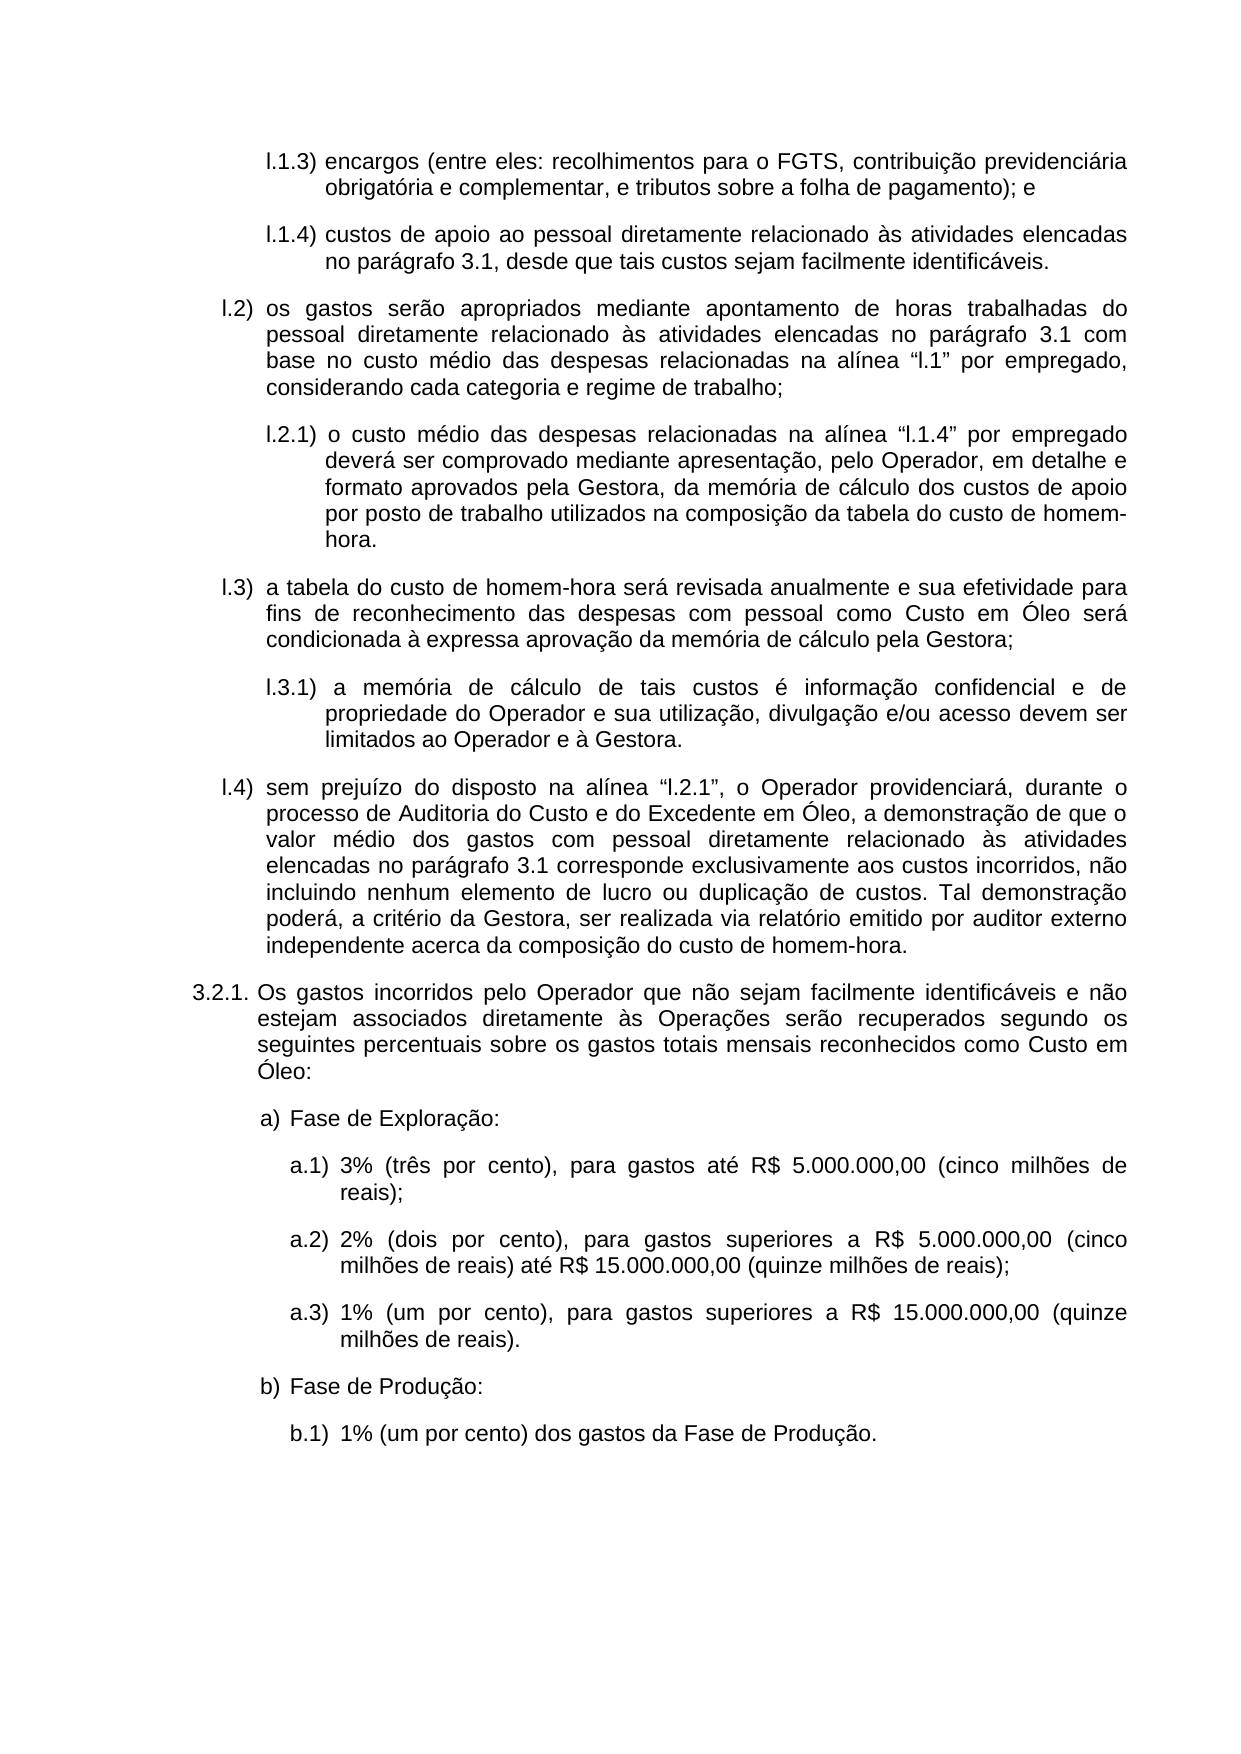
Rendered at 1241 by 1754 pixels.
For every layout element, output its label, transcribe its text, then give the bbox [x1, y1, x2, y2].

list os gastos serão apropriados mediante apontamento de horas trabalhadas do pessoal diretamente relacionado às atividades elencadas no parágrafo 3.1 com base no custo médio das despesas relacionadas na alínea “l.1” por empregado, considerando cada categoria e regime de trabalho; [222, 295, 1128, 400]
text l.1.3) encargos (entre eles: recolhimentos para o FGTS, contribuição previdenciária obrigatória e complementar, e tributos sobre a folha de pagamento); e [266, 148, 1128, 200]
text Os gastos incorridos pelo Operador que não sejam facilmente identificáveis e não estejam associados diretamente às Operações serão recuperados segundo os seguintes percentuais sobre os gastos totais mensais reconhecidos como Custo em Óleo: [192, 979, 1128, 1084]
text l.3.1) a memória de cálculo de tais custos é informação confidencial e de propriedade do Operador e sua utilização, divulgação e/ou acesso devem ser limitados ao Operador e à Gestora. [266, 673, 1128, 753]
text l.1.4) custos de apoio ao pessoal diretamente relacionado às atividades elencadas no parágrafo 3.1, desde que tais custos sejam facilmente identificáveis. [266, 221, 1128, 274]
list 2% (dois por cento), para gastos superiores a R$ 5.000.000,00 (cinco milhões de reais) até R$ 15.000.000,00 (quinze milhões de reais); [289, 1226, 1128, 1278]
list a tabela do custo de homem-hora será revisada anualmente e sua efetividade para fins de reconhecimento das despesas com pessoal como Custo em Óleo será condicionada à expressa aprovação da memória de cálculo pela Gestora; [222, 574, 1128, 653]
list 3% (três por cento), para gastos até R$ 5.000.000,00 (cinco milhões de reais); [289, 1152, 1128, 1205]
list Fase de Exploração: [260, 1105, 1128, 1131]
list Fase de Produção: [260, 1373, 1128, 1399]
list sem prejuízo do disposto na alínea “l.2.1”, o Operador providenciará, durante o processo de Auditoria do Custo e do Excedente em Óleo, a demonstração de que o valor médio dos gastos com pessoal diretamente relacionado às atividades elencadas no parágrafo 3.1 corresponde exclusivamente aos custos incorridos, não incluindo nenhum elemento de lucro ou duplicação de custos. Tal demonstração poderá, a critério da Gestora, ser realizada via relatório emitido por auditor externo independente acerca da composição do custo de homem-hora. [222, 773, 1128, 958]
text l.2.1) o custo médio das despesas relacionadas na alínea “l.1.4” por empregado deverá ser comprovado mediante apresentação, pelo Operador, em detalhe e formato aprovados pela Gestora, da memória de cálculo dos custos de apoio por posto de trabalho utilizados na composição da tabela do custo de homem-hora. [266, 421, 1128, 553]
list 1% (um por cento), para gastos superiores a R$ 15.000.000,00 (quinze milhões de reais). [289, 1299, 1128, 1352]
list 1% (um por cento) dos gastos da Fase de Produção. [289, 1420, 1128, 1446]
